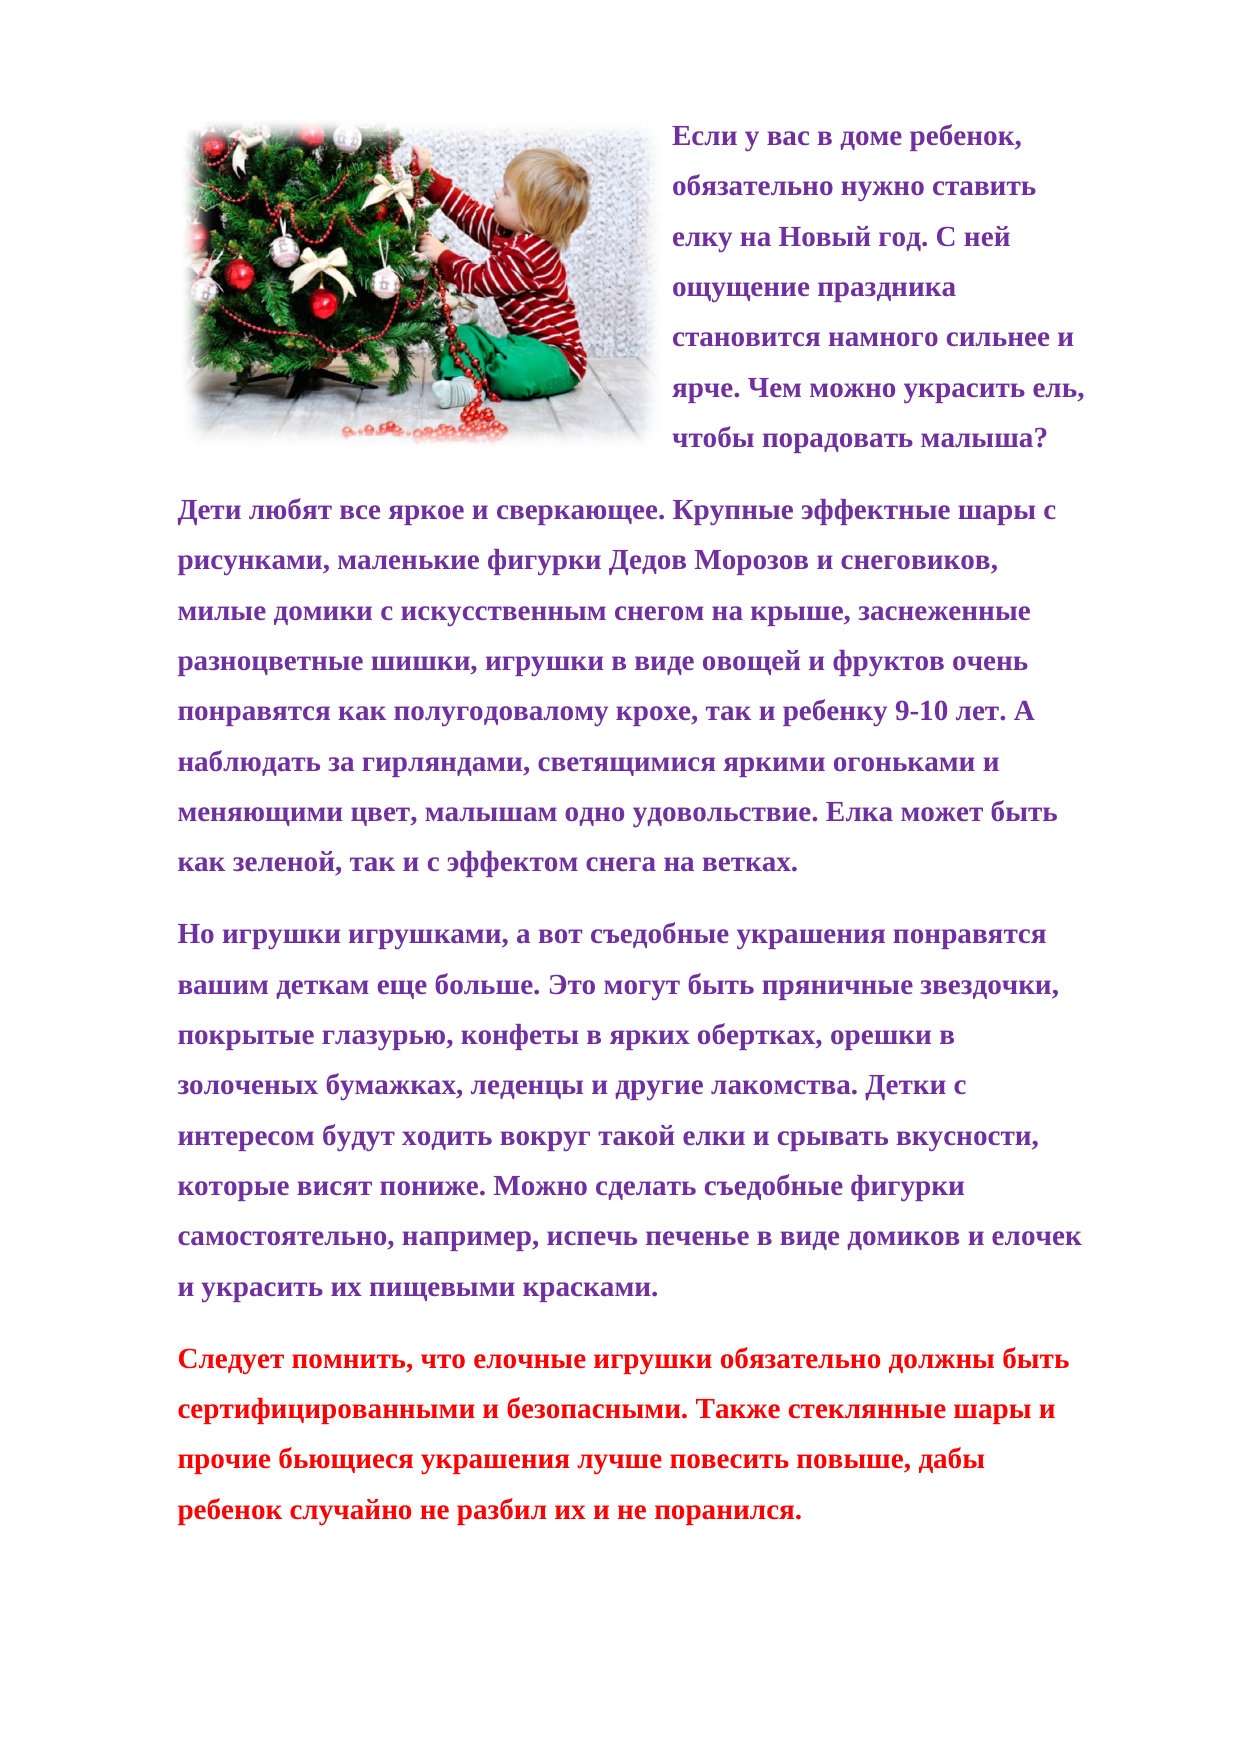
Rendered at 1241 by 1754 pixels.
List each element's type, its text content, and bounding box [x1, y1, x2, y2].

text Следует помнить, что елочные игрушки обязательно должны быть сертифицированными и безопасными. Также стеклянные шары и прочие бьющиеся украшения лучше повесить повыше, дабы ребенок случайно не разбил их и не поранился. [177, 1341, 1093, 1525]
text Дети любят все яркое и сверкающее. Крупные эффектные шары с рисунками, маленькие фигурки Дедов Морозов и снеговиков, милые домики с искусственным снегом на крыше, заснеженные разноцветные шишки, игрушки в виде овощей и фруктов очень понравятся как полугодовалому крохе, так и ребенку 9-10 лет. А наблюдать за гирляндами, светящимися яркими огоньками и меняющими цвет, малышам одно удовольствие. Елка может быть как зеленой, так и с эффектом снега на ветках. [177, 492, 1093, 878]
text Если у вас в доме ребенок, обязательно нужно ставить елку на Новый год. С ней ощущение праздника становится намного сильнее и ярче. Чем можно украсить ель, чтобы порадовать малыша? [672, 118, 1093, 453]
text Но игрушки игрушками, а вот съедобные украшения понравятся вашим деткам еще больше. Это могут быть пряничные звездочки, покрытые глазурью, конфеты в ярких обертках, орешки в золоченых бумажках, леденцы и другие лакомства. Детки с интересом будут ходить вокруг такой елки и срывать вкусности, которые висят пониже. Можно сделать съедобные фигурки самостоятельно, например, испечь печенье в виде домиков и елочек и украсить их пищевыми красками. [177, 917, 1093, 1302]
picture [210, 148, 635, 421]
